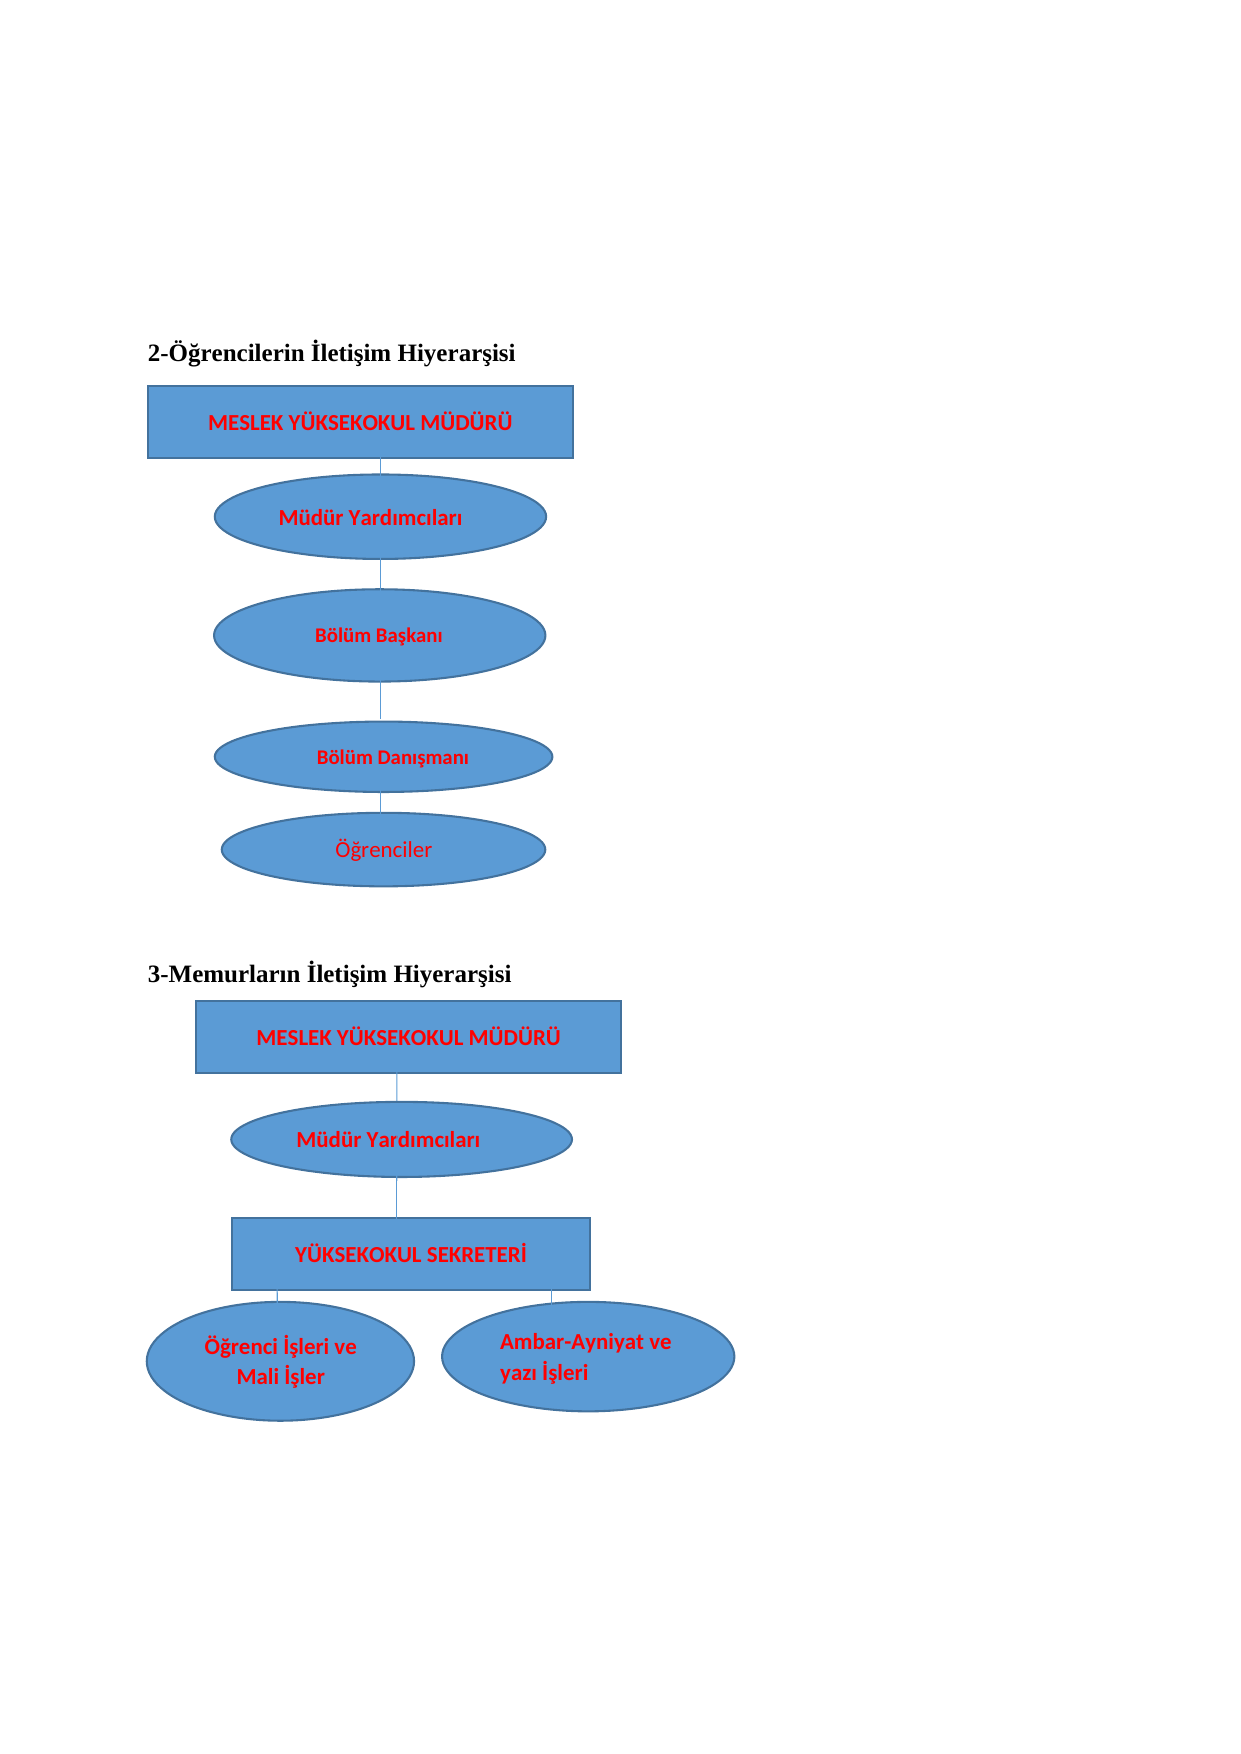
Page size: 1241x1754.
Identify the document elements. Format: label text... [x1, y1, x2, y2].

text 3-Memurların İletişim Hiyerarşisi [148, 959, 1093, 987]
text 2-Öğrencilerin İletişim Hiyerarşisi [148, 338, 1093, 367]
